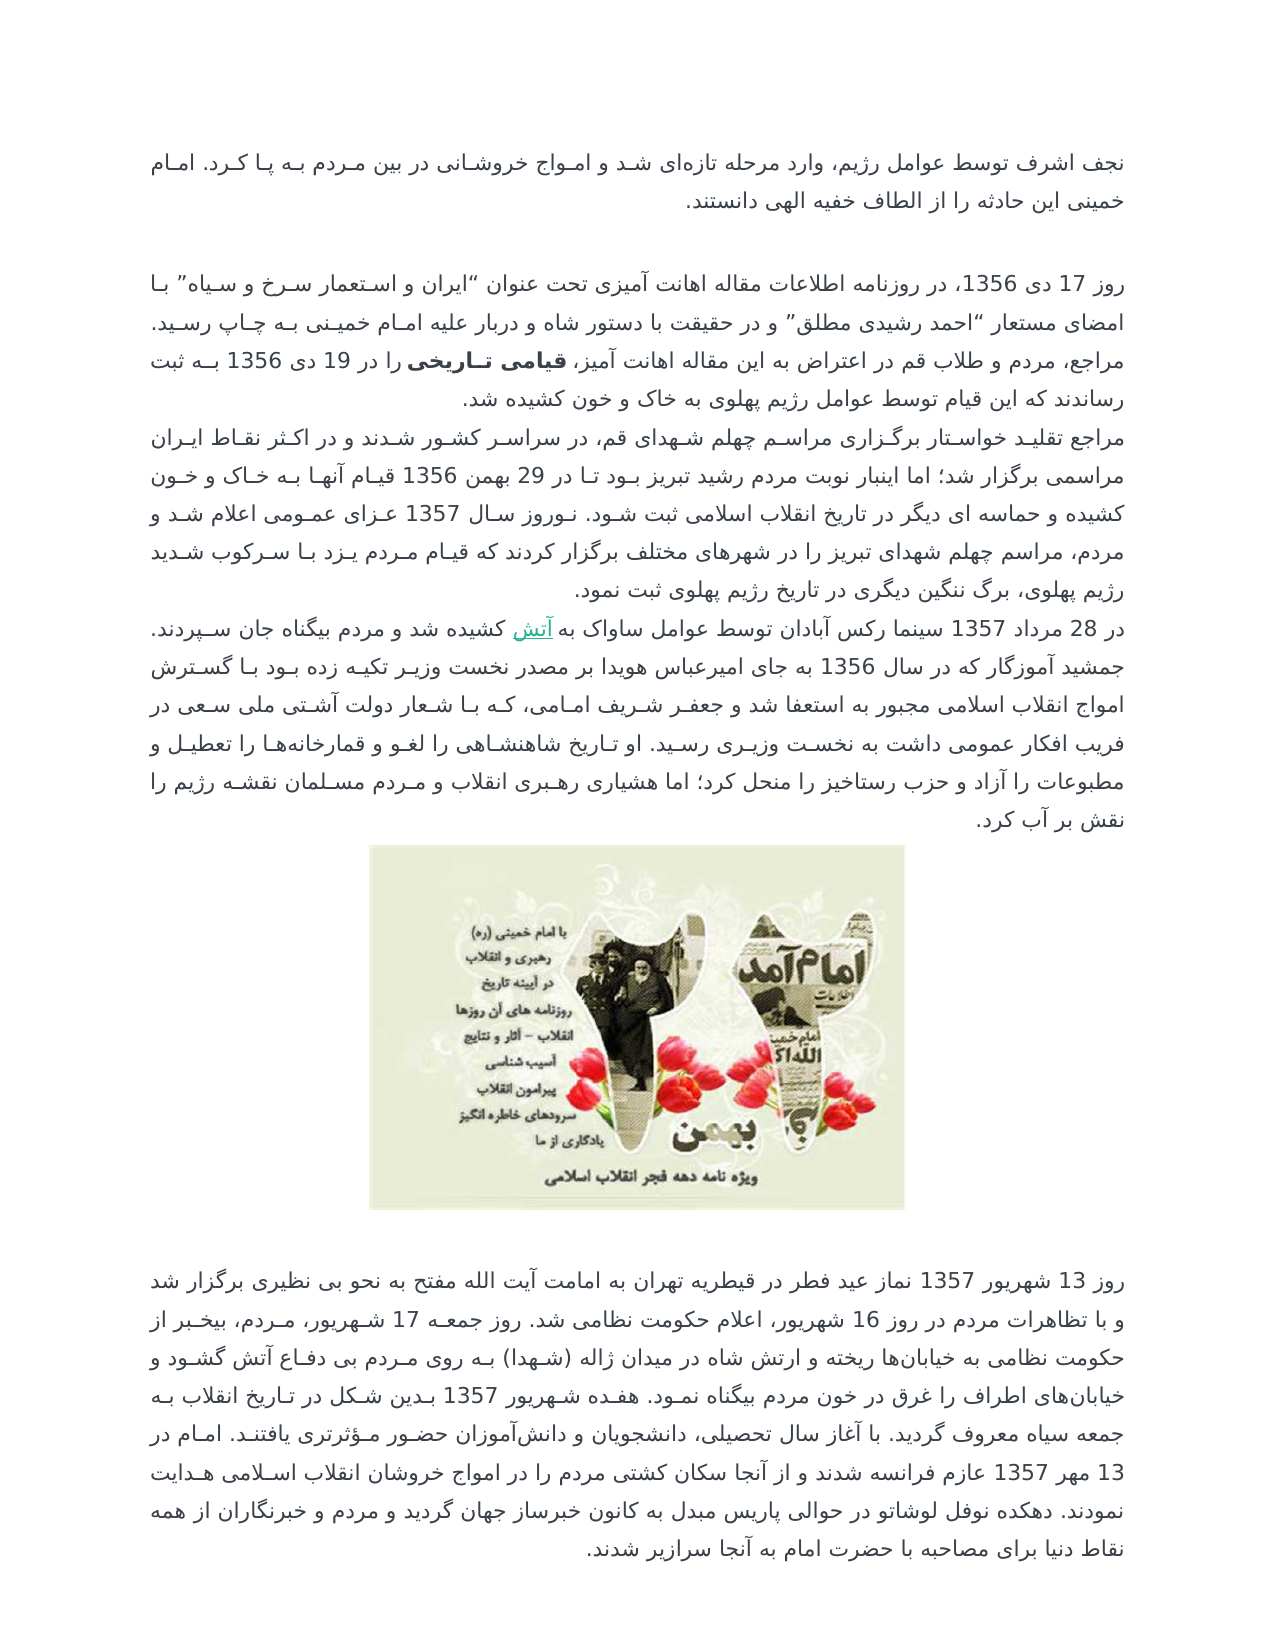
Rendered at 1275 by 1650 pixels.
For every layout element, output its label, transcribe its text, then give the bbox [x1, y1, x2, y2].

text مراجع تقلید خواستار برگزاری مراسم چهلم شهدای قم، در سراسر کشور شدند و در اکثر نقاط ایران مراسمی برگزار شد؛ اما اینبار نوبت مردم رشید تبریز بود تا در 29 بهمن 1356 قیام آنها به خاک و خون کشیده و حماسه ای دیگر در تاریخ انقلاب اسلامی ثبت شود. نوروز سال 1357 عزای عمومی اعلام شد و مردم، مراسم چهلم شهدای تبریز را در شهرهای مختلف برگزار کردند که قیام مردم یزد با سرکوب شدید رژیم پهلوی، برگ ننگین دیگری در تاریخ رژیم پهلوی ثبت نمود. [150, 425, 1125, 603]
text روز 13 شهریور 1357 نماز عید فطر در قیطریه تهران به امامت آیت الله مفتح به نحو بی نظیری برگزار شد و با تظاهرات مردم در روز 16 شهریور، اعلام حکومت نظامی شد. روز جمعه 17 شهریور، مردم، بیخبر از حکومت نظامی به خیابان‌ها ریخته و ارتش شاه در میدان ژاله (شهدا) به روی مردم بی دفاع آتش گشود و خیابان‌های اطراف را غرق در خون مردم بیگناه نمود. هفده شهریور 1357 بدین شکل در تاریخ انقلاب به جمعه سیاه معروف گردید. با آغاز سال تحصیلی، دانشجویان و دانش‌آموزان حضور مؤثرتری یافتند. امام در 13 مهر 1357 عازم فرانسه شدند و از آنجا سکان کشتی مردم را در امواج خروشان انقلاب اسلامی هدایت نمودند. دهکده نوفل لوشاتو در حوالی پاریس مبدل به کانون خبرساز جهان گردید و مردم و خبرنگاران از همه نقاط دنیا برای مصاحبه با حضرت امام به آنجا سرازیر شدند. [150, 1268, 1125, 1562]
picture [369, 845, 906, 1210]
text روز 17 دی 1356، در روزنامه اطلاعات مقاله اهانت آمیزی تحت عنوان “ایران و استعمار سرخ و سیاه” با امضای مستعار “احمد رشیدی مطلق” و در حقیقت با دستور شاه و دربار علیه امام خمینی به چاپ رسید. مراجع، مردم و طلاب قم در اعتراض به این مقاله اهانت آمیز، قیامی تاریخی را در 19 دی 1356 به ثبت رساندند که این قیام توسط عوامل رژیم پهلوی به خاک و خون کشیده شد. [150, 271, 1125, 412]
text در 28 مرداد 1357 سینما رکس آبادان توسط عوامل ساواک به آتش کشیده شد و مردم بیگناه جان سپردند. جمشید آموزگار که در سال 1356 به جای امیرعباس هویدا بر مصدر نخست وزیر تکیه زده بود با گسترش امواج انقلاب اسلامی مجبور به استعفا شد و جعفر شریف امامی، که با شعار دولت آشتی ملی سعی در فریب افکار عمومی داشت به نخست وزیری رسید. او تاریخ شاهنشاهی را لغو و قمارخانه‌ها را تعطیل و مطبوعات را آزاد و حزب رستاخیز را منحل کرد؛ اما هشیاری رهبری انقلاب و مردم مسلمان نقشه رژیم را نقش بر آب کرد. [150, 616, 1125, 833]
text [150, 150, 1125, 214]
